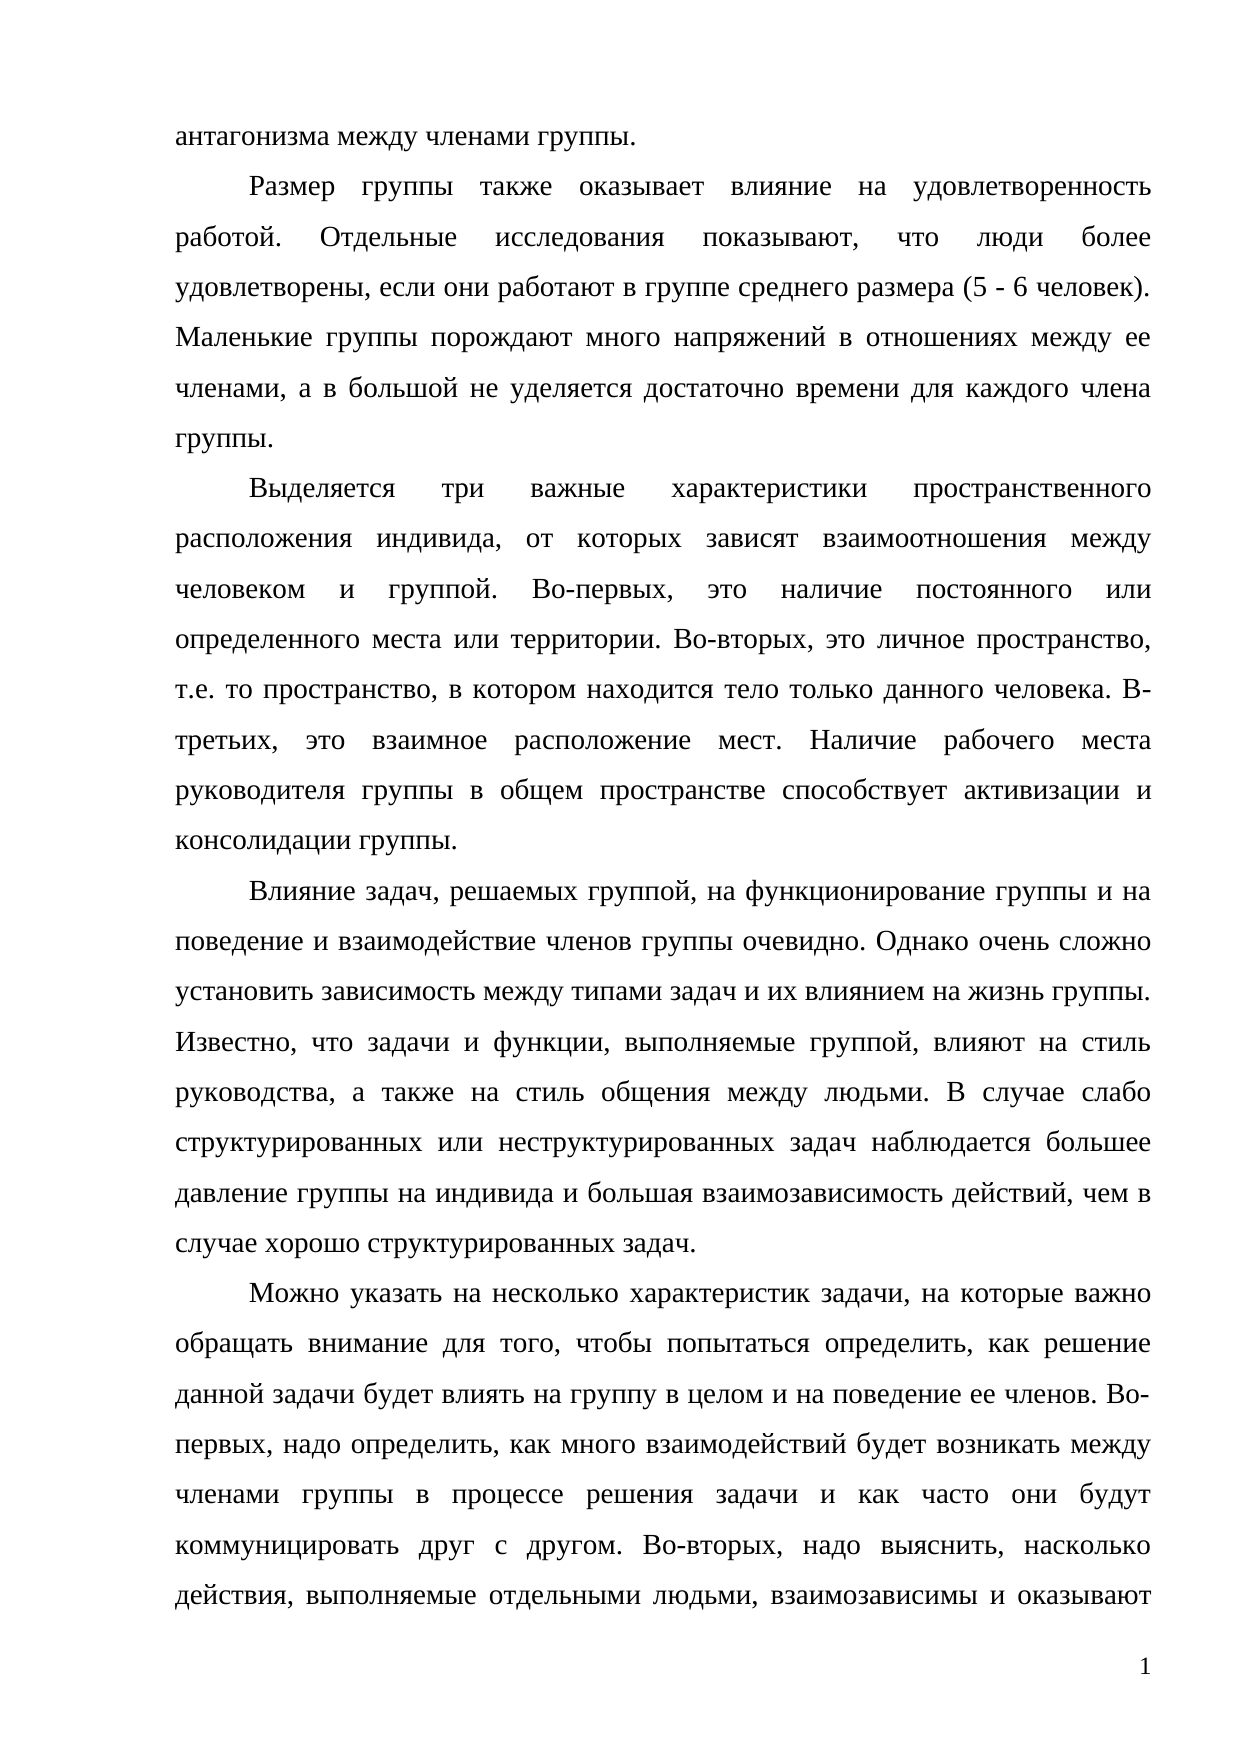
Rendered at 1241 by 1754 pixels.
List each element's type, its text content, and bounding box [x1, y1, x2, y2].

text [175, 1275, 1152, 1611]
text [175, 118, 1152, 152]
text Выделяется три важные характеристики пространственного расположения индивида, от которых зависят взаимоотношения между человеком и группой. Во-первых, это наличие постоянного или определенного места или территории. Во-вторых, это личное пространство, т.е. то пространство, в котором находится тело только данного человека. В-третьих, это взаимное расположение мест. Наличие рабочего места руководителя группы в общем пространстве способствует активизации и консолидации группы. [175, 470, 1152, 856]
text Влияние задач, решаемых группой, на функционирование группы и на поведение и взаимодействие членов группы очевидно. Однако очень сложно установить зависимость между типами задач и их влиянием на жизнь группы. Известно, что задачи и функции, выполняемые группой, влияют на стиль руководства, а также на стиль общения между людьми. В случае слабо структурированных или неструктурированных задач наблюдается большее давление группы на индивида и большая взаимозависимость действий, чем в случае хорошо структурированных задач. [175, 873, 1152, 1258]
text Размер группы также оказывает влияние на удовлетворенность работой. Отдельные исследования показывают, что люди более удовлетворены, если они работают в группе среднего размера (5 - 6 человек). Маленькие группы порождают много напряжений в отношениях между ее членами, а в большой не уделяется достаточно времени для каждого члена группы. [175, 168, 1152, 453]
